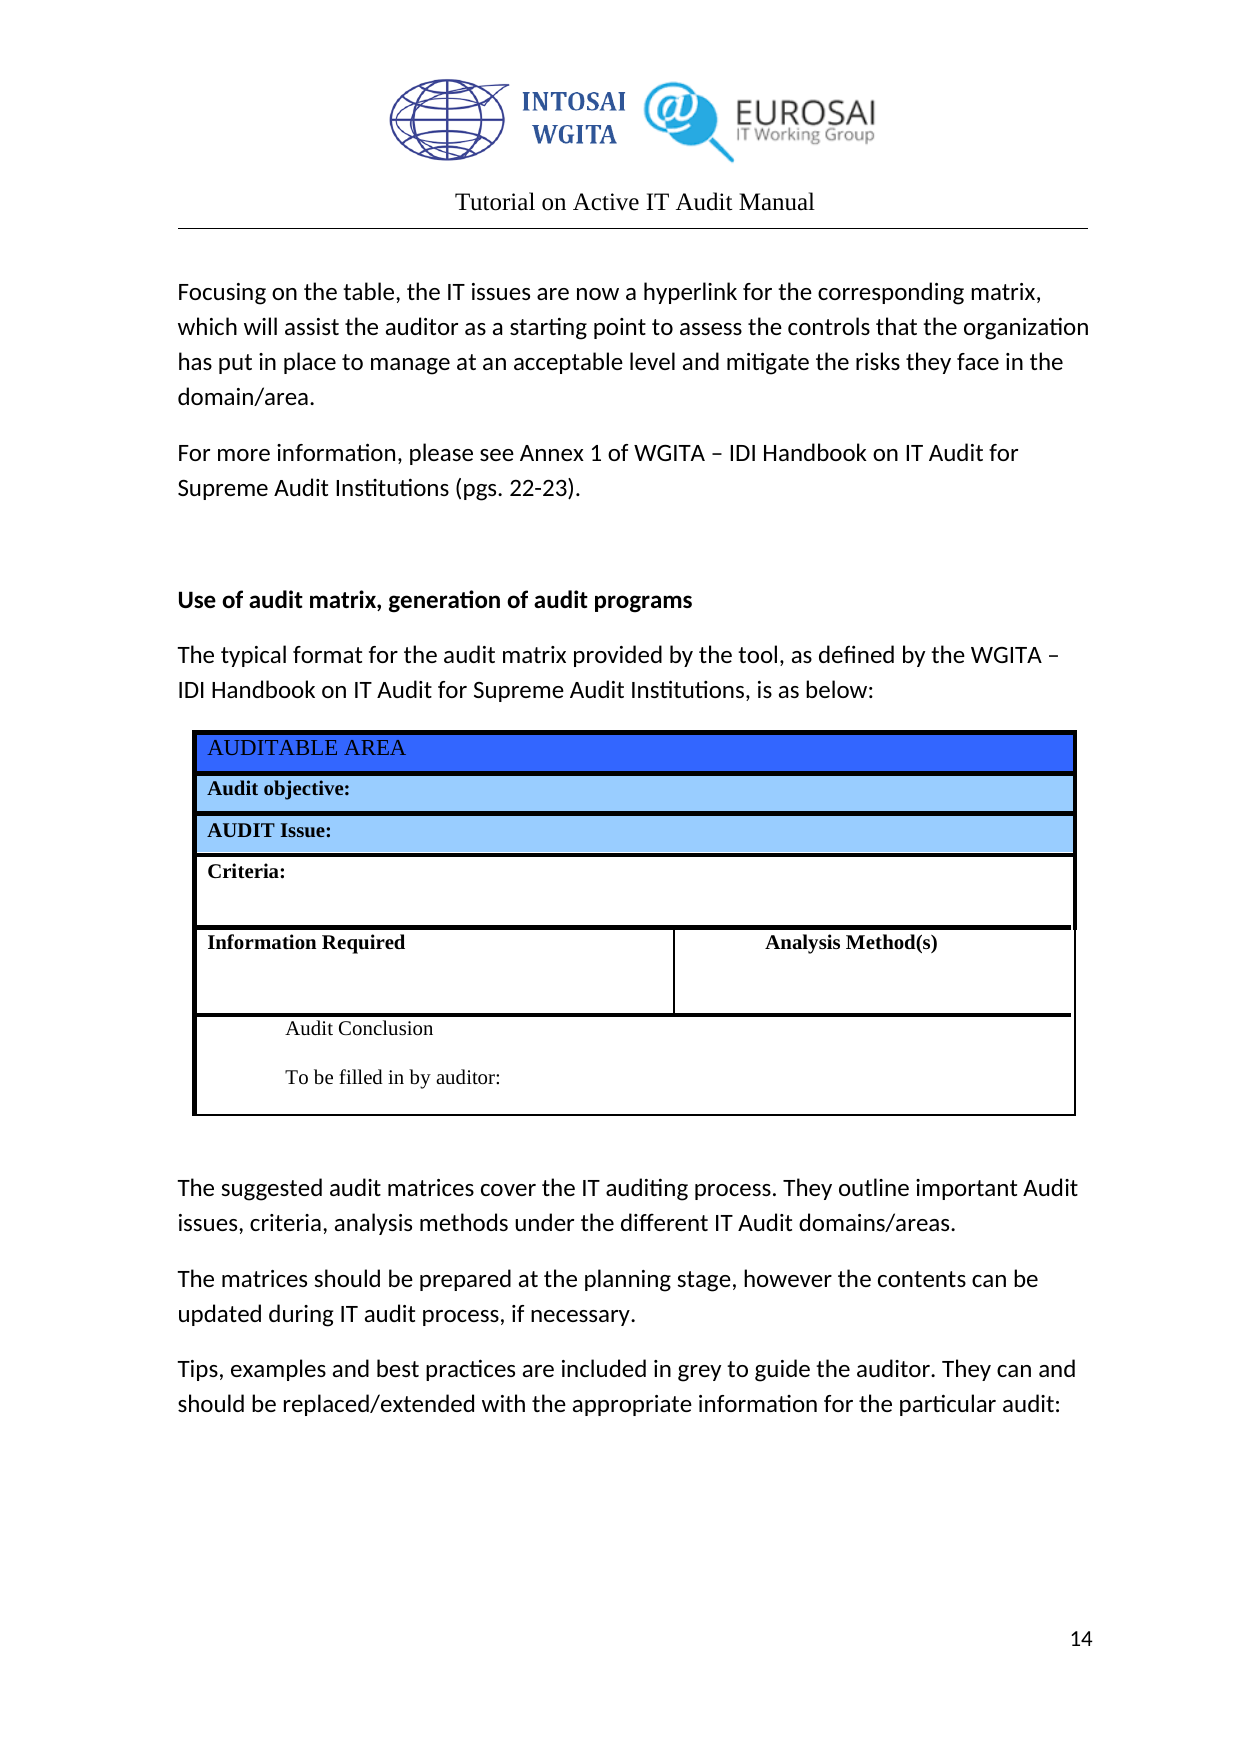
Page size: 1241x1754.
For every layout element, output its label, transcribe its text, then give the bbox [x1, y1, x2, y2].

text The typical format for the audit matrix provided by the tool, as defined by the WGITA – IDI Handbook on IT Audit for Supreme Audit Institutions, is as below: [177, 639, 1092, 705]
table_cell Information Required [197, 930, 673, 1012]
text For more information, please see Annex 1 of WGITA – IDI Handbook on IT Audit for Supreme Audit Institutions (pgs. 22-23). [177, 437, 1092, 503]
picture [382, 73, 887, 166]
text The suggested audit matrices cover the IT auditing process. They outline important Audit issues, criteria, analysis methods under the different IT Audit domains/areas. [177, 1172, 1092, 1237]
text The matrices should be prepared at the planning stage, however the contents can be updated during IT audit process, if necessary. [177, 1263, 1092, 1328]
table_cell Audit objective: [197, 776, 1073, 811]
table_header AUDITABLE AREA [197, 735, 1073, 771]
text Use of audit matrix, generation of audit programs [177, 584, 1092, 614]
table_cell Analysis Method(s) [675, 925, 1074, 1012]
table_cell AUDIT Issue: [197, 816, 1073, 852]
table_cell Criteria: [197, 857, 1073, 925]
text Focusing on the table, the IT issues are now a hyperlink for the corresponding matrix, which will assist the auditor as a starting point to assess the controls that the organization has put in place to manage at an acceptable level and mitigate the risks they face in the domain/area. [177, 276, 1092, 412]
table_cell Audit Conclusion To be filled in by auditor: [197, 1013, 1074, 1114]
text Tips, examples and best practices are included in grey to guide the auditor. They can and should be replaced/extended with the appropriate information for the particular audit: [177, 1354, 1092, 1419]
